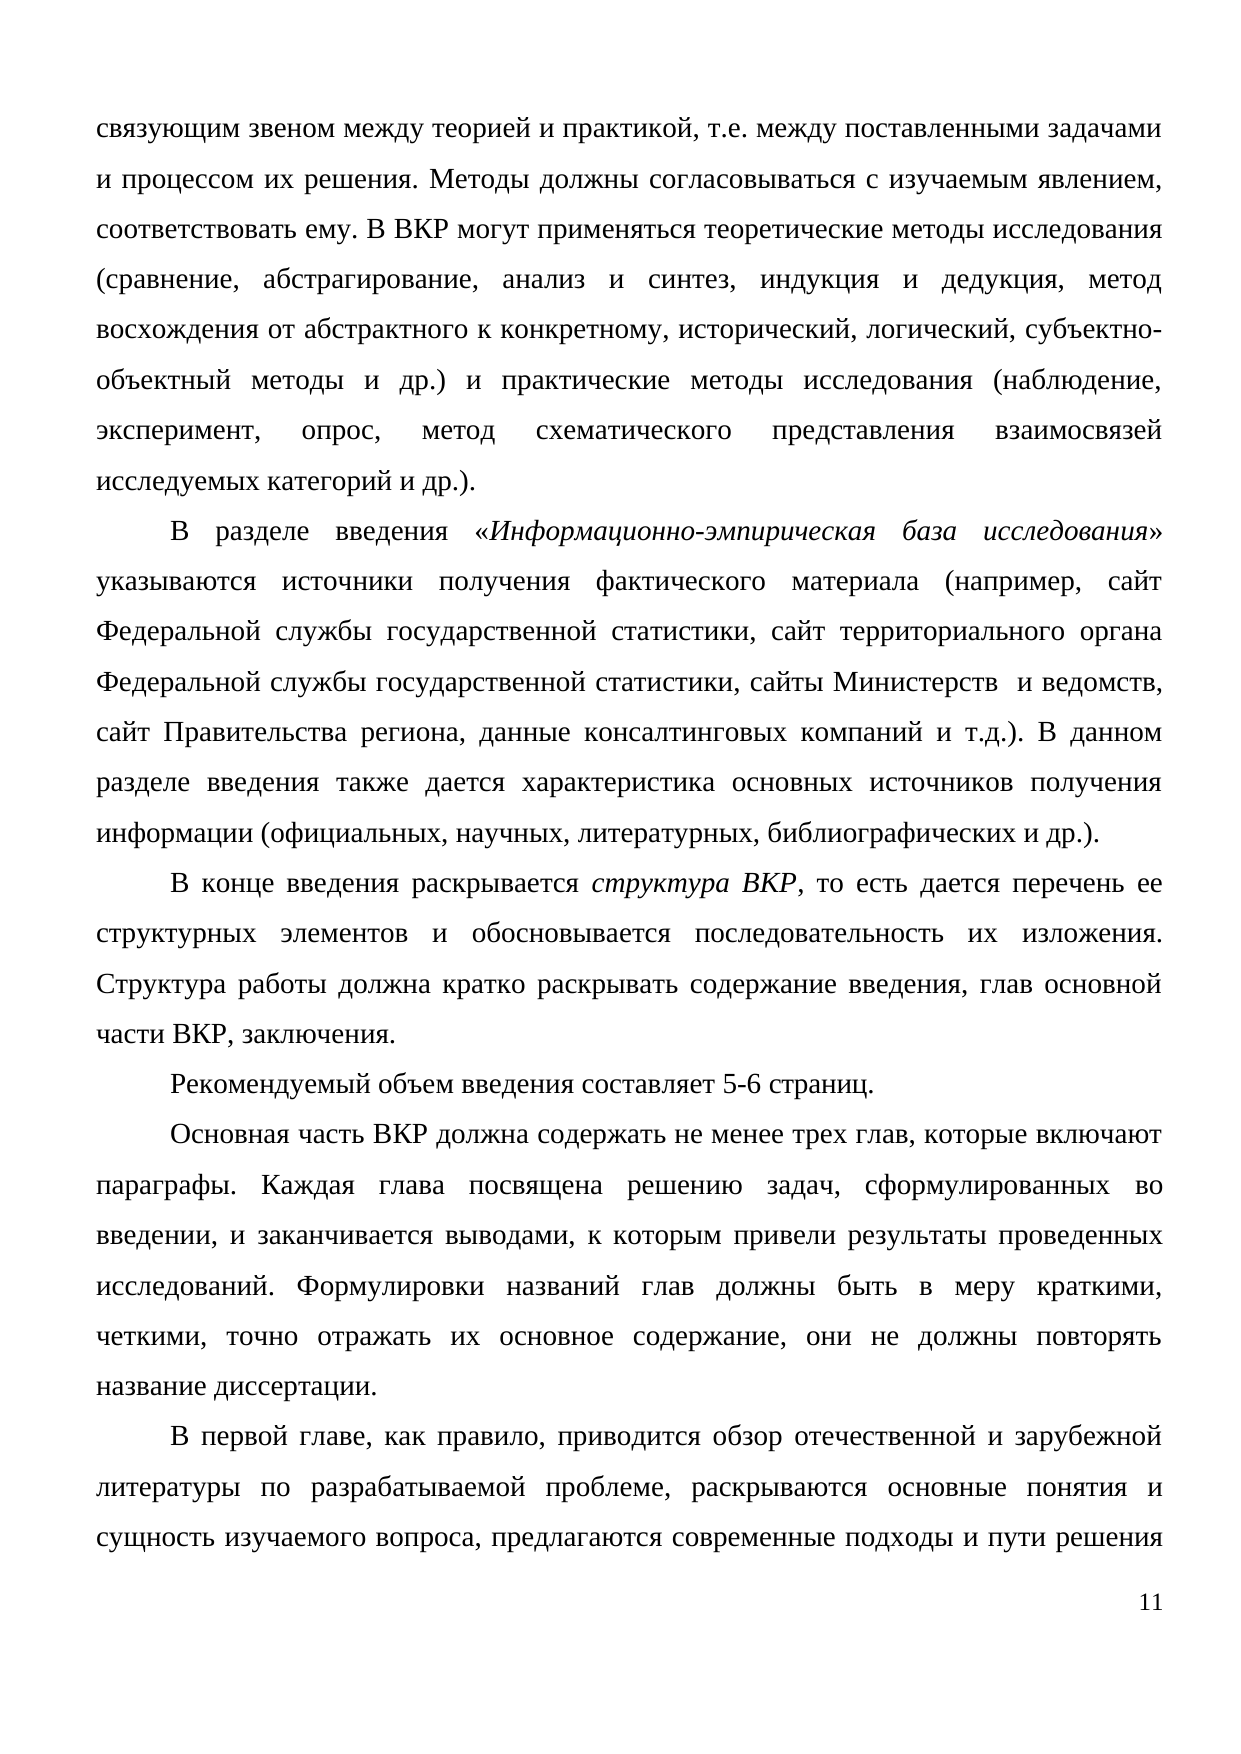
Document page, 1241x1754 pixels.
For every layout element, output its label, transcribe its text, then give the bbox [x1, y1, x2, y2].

text В разделе введения «Информационно-эмпирическая база исследования» указываются источники получения фактического материала (например, сайт Федеральной службы государственной статистики, сайт территориального органа Федеральной службы государственной статистики, сайты Министерств и ведомств, сайт Правительства региона, данные консалтинговых компаний и т.д.). В данном разделе введения также дается характеристика основных источников получения информации (официальных, научных, литературных, библиографических и др.). [96, 513, 1163, 848]
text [96, 110, 1163, 496]
text В конце введения раскрывается структура ВКР, то есть дается перечень ее структурных элементов и обосновывается последовательность их изложения. Структура работы должна кратко раскрывать содержание введения, глав основной части ВКР, заключения. [96, 865, 1163, 1049]
text Основная часть ВКР должна содержать не менее трех глав, которые включают параграфы. Каждая глава посвящена решению задач, сформулированных во введении, и заканчивается выводами, к которым привели результаты проведенных исследований. Формулировки названий глав должны быть в меру краткими, четкими, точно отражать их основное содержание, они не должны повторять название диссертации. [96, 1117, 1163, 1402]
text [96, 1418, 1163, 1553]
text Рекомендуемый объем введения составляет 5-6 страниц. [96, 1066, 1163, 1100]
